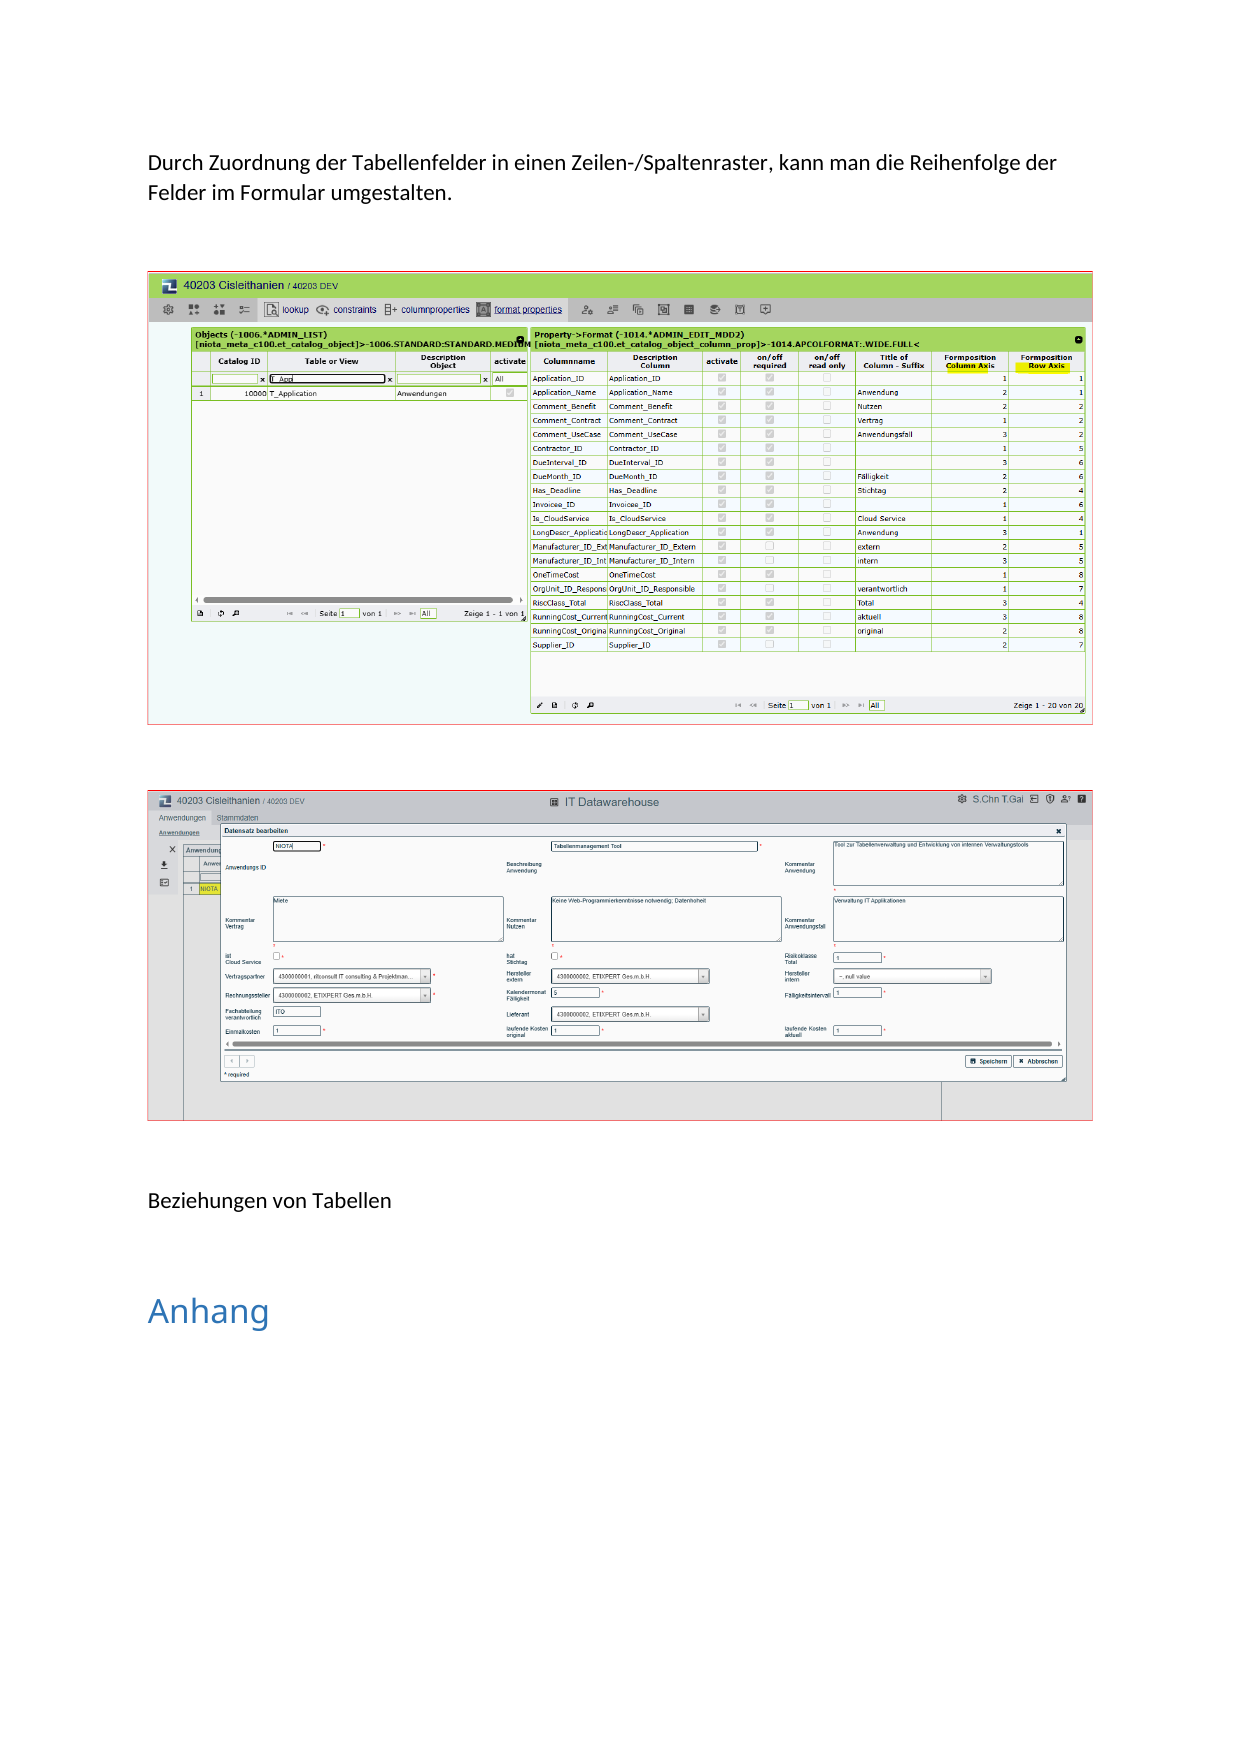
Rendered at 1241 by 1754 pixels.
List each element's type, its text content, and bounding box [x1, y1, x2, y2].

text Beziehungen von Tabellen [148, 1186, 1093, 1214]
text Durch Zuordnung der Tabellenfelder in einen Zeilen-/Spaltenraster, kann man die Reihenfolge der Felder im Formular umgestalten. [148, 148, 1093, 206]
picture [147, 790, 1093, 1121]
picture [147, 271, 1093, 725]
subtitle Anhang [148, 1288, 1093, 1334]
